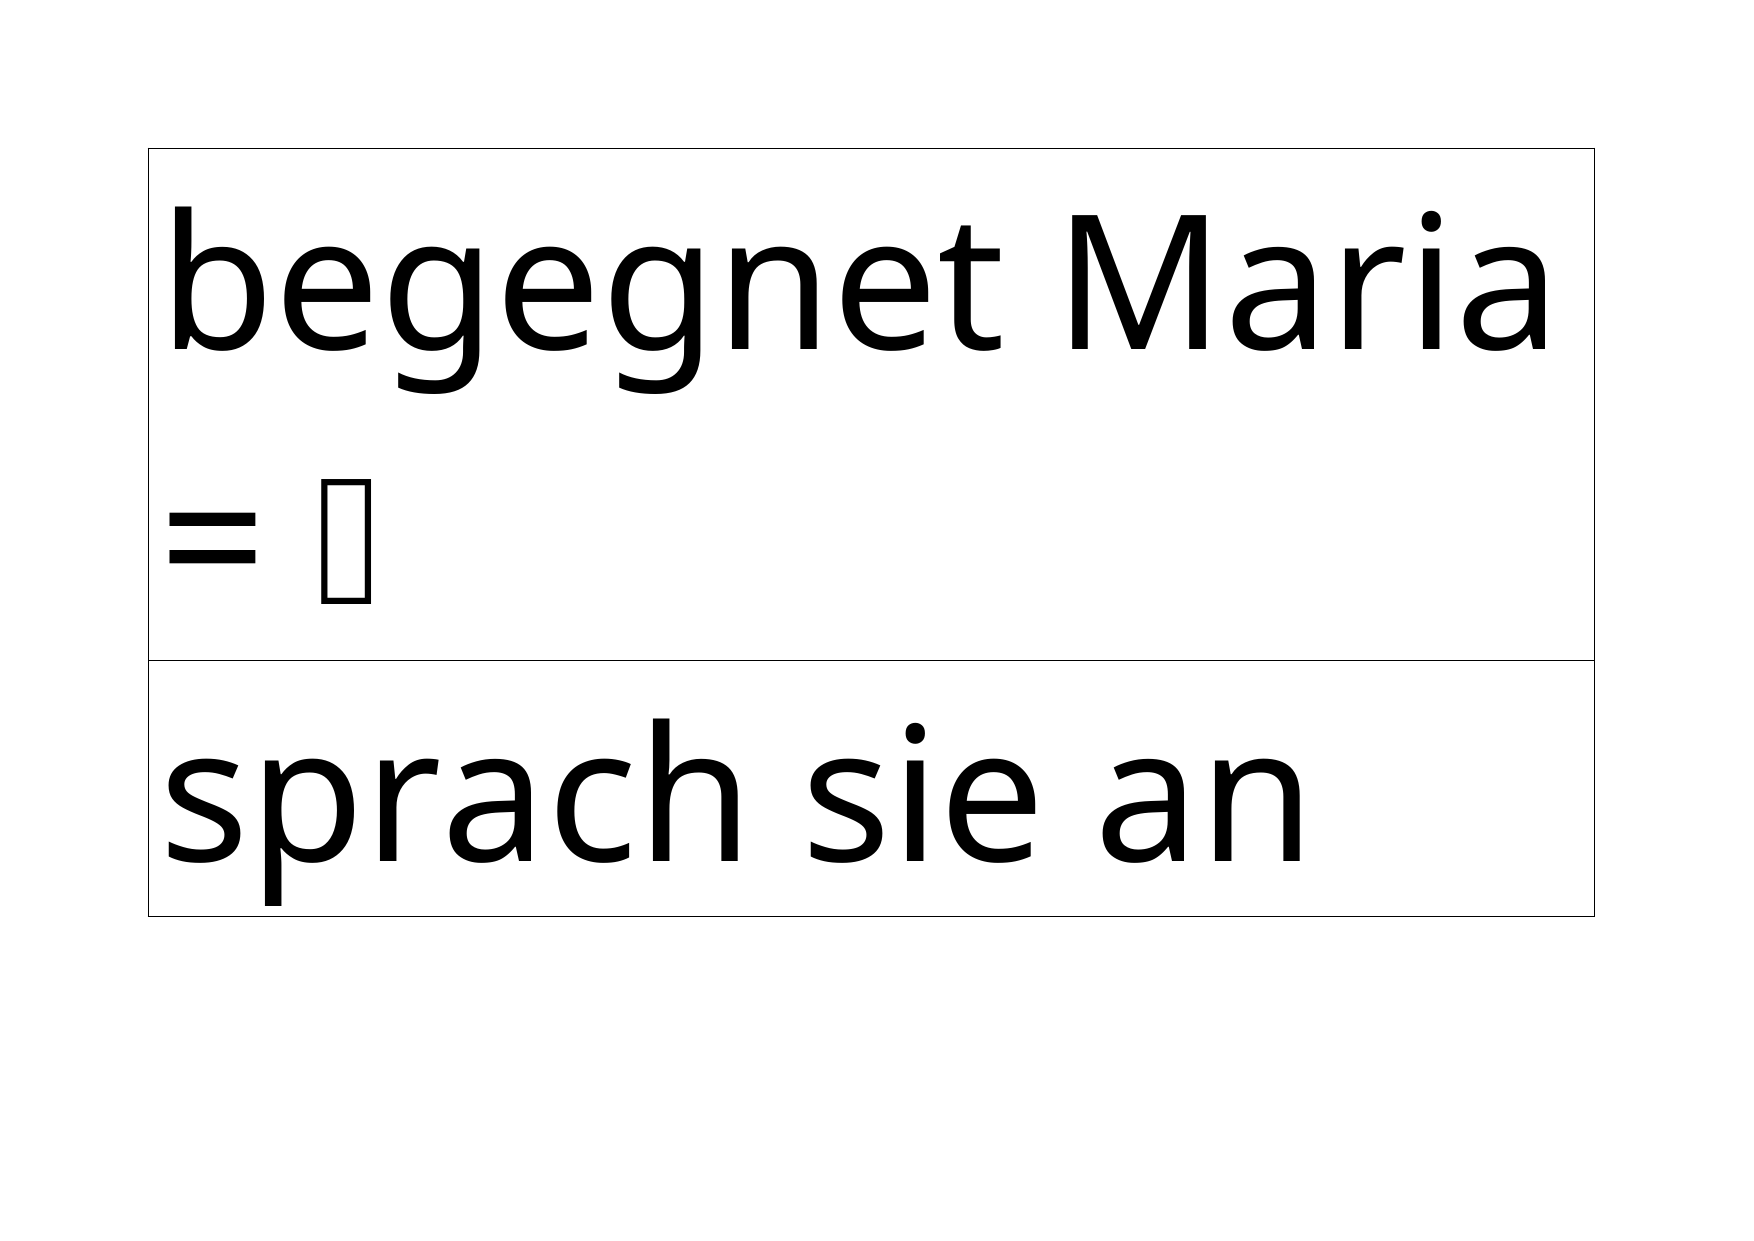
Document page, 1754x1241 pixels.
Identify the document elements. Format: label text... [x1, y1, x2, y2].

table_cell sprach sie an [149, 661, 1594, 916]
table_cell begegnet Maria = [149, 149, 1594, 659]
